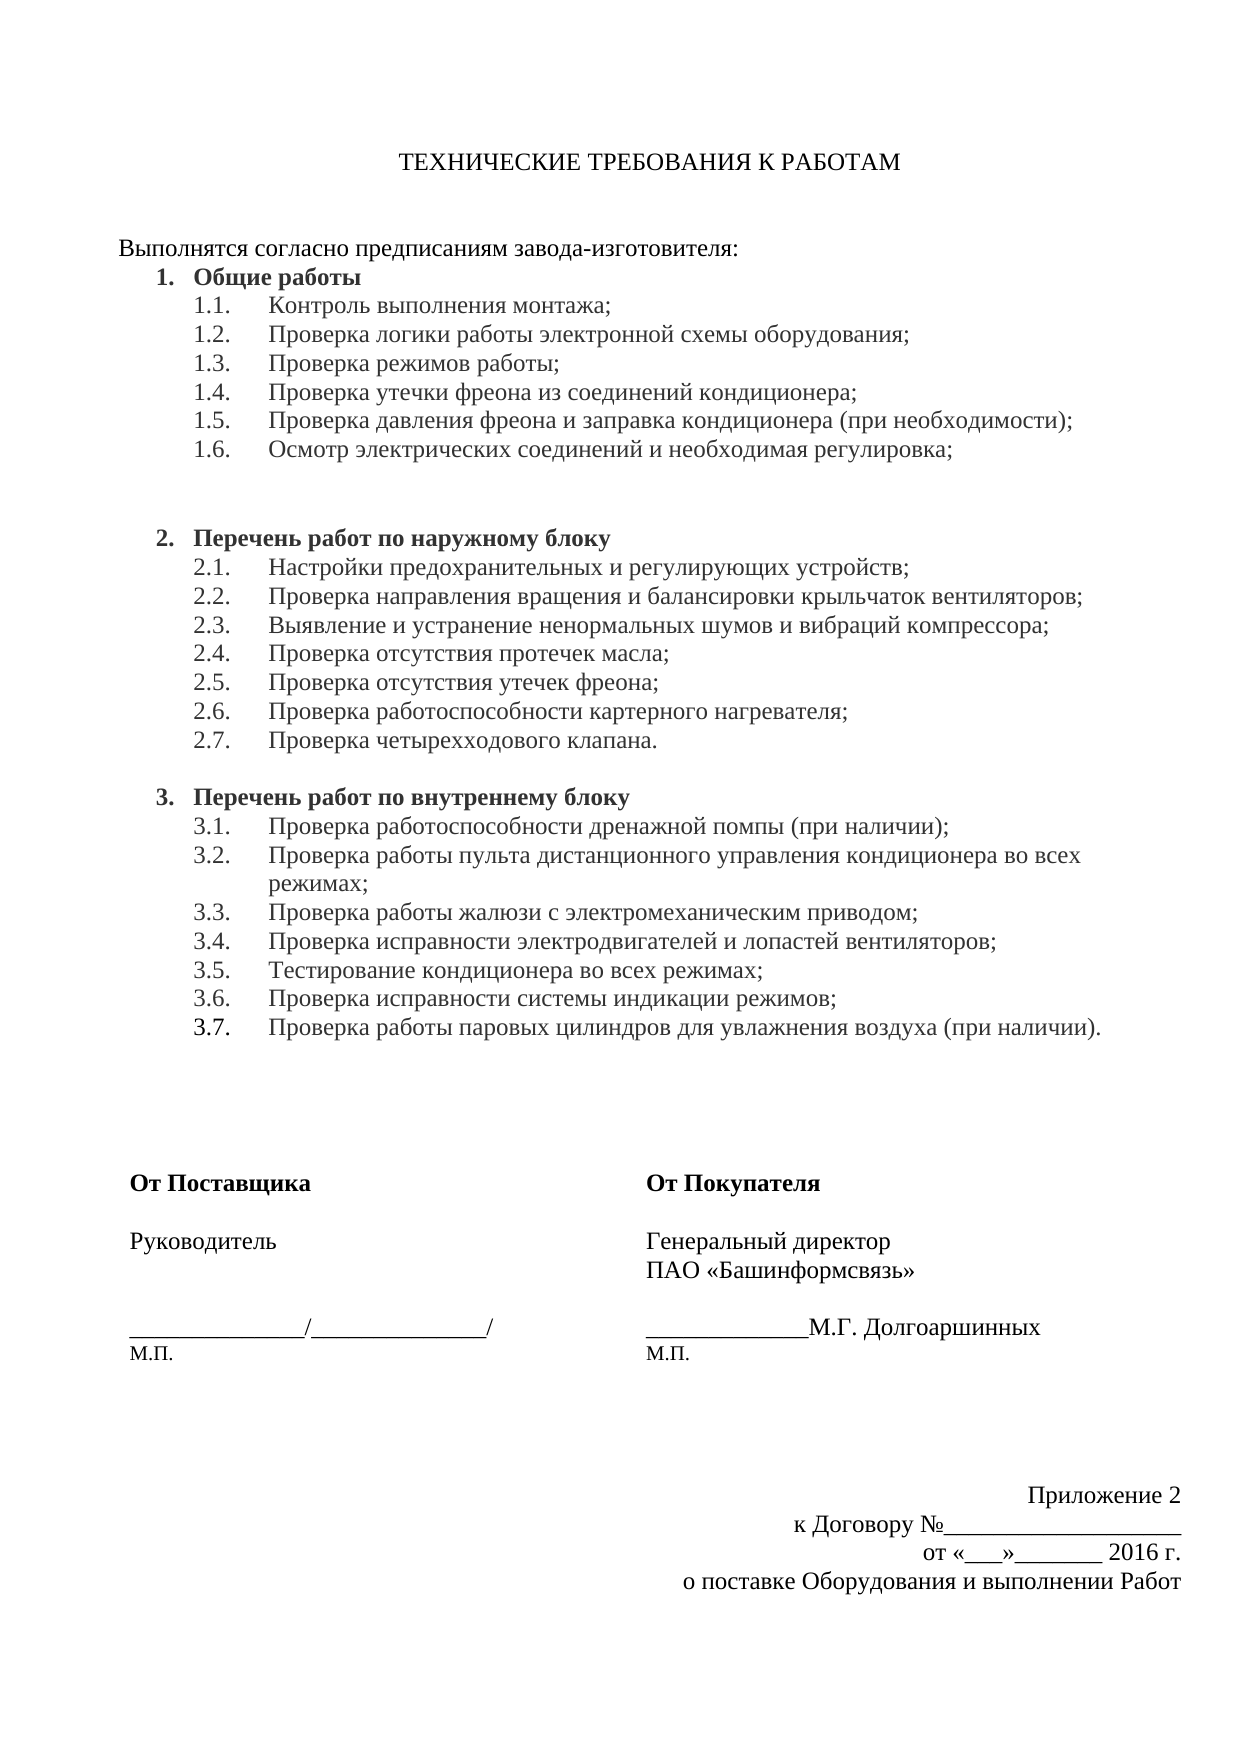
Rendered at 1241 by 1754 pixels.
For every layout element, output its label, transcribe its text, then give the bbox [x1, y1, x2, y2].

list Проверка исправности электродвигателей и лопастей вентиляторов; [193, 926, 1181, 955]
list Проверка четырехходового клапана. [193, 725, 1181, 753]
text Выполнятся согласно предписаниям завода-изготовителя: [118, 233, 1181, 262]
list Проверка направления вращения и балансировки крыльчаток вентиляторов; [193, 581, 1181, 610]
list Проверка отсутствия протечек масла; [193, 638, 1181, 667]
list Проверка работоспособности дренажной помпы (при наличии); [193, 811, 1181, 840]
list Проверка работы паровых цилиндров для увлажнения воздуха (при наличии). [193, 1012, 1181, 1041]
list Осмотр электрических соединений и необходимая регулировка; [193, 434, 1181, 463]
list Проверка утечки фреона из соединений кондиционера; [193, 377, 1181, 406]
text к Договору №___________________ [118, 1509, 1181, 1537]
list Проверка работы жалюзи с электромеханическим приводом; [193, 897, 1181, 926]
list Проверка режимов работы; [193, 348, 1181, 377]
list Перечень работ по внутреннему блоку [156, 782, 1181, 811]
list Проверка работоспособности картерного нагревателя; [193, 696, 1181, 725]
text о поставке Оборудования и выполнении Работ [118, 1566, 1181, 1595]
text ТЕХНИЧЕСКИЕ ТРЕБОВАНИЯ К РАБОТАМ [118, 147, 1181, 176]
text от «___»_______ 2016 г. [118, 1537, 1181, 1566]
list Общие работы [156, 262, 1181, 291]
list Перечень работ по наружному блоку [156, 523, 1181, 552]
list Настройки предохранительных и регулирующих устройств; [193, 552, 1181, 581]
table_header От Покупателя Генеральный директор ПАО «Башинформсвязь» _____________М.Г. Долгоаршинных М.П. [635, 1169, 1166, 1365]
list Проверка отсутствия утечек фреона; [193, 667, 1181, 696]
list Проверка работы пульта дистанционного управления кондиционера во всех режимах; [193, 840, 1181, 897]
list Проверка исправности системы индикации режимов; [193, 983, 1181, 1012]
list Тестирование кондиционера во всех режимах; [193, 955, 1181, 983]
text Приложение 2 [118, 1480, 1181, 1509]
list Контроль выполнения монтажа; [193, 291, 1181, 319]
list Выявление и устранение ненормальных шумов и вибраций компрессора; [193, 610, 1181, 638]
list Проверка давления фреона и заправка кондиционера (при необходимости); [193, 406, 1181, 434]
table_header От Поставщика Руководитель ______________/______________/ М.П. [118, 1169, 634, 1365]
list Проверка логики работы электронной схемы оборудования; [193, 319, 1181, 348]
